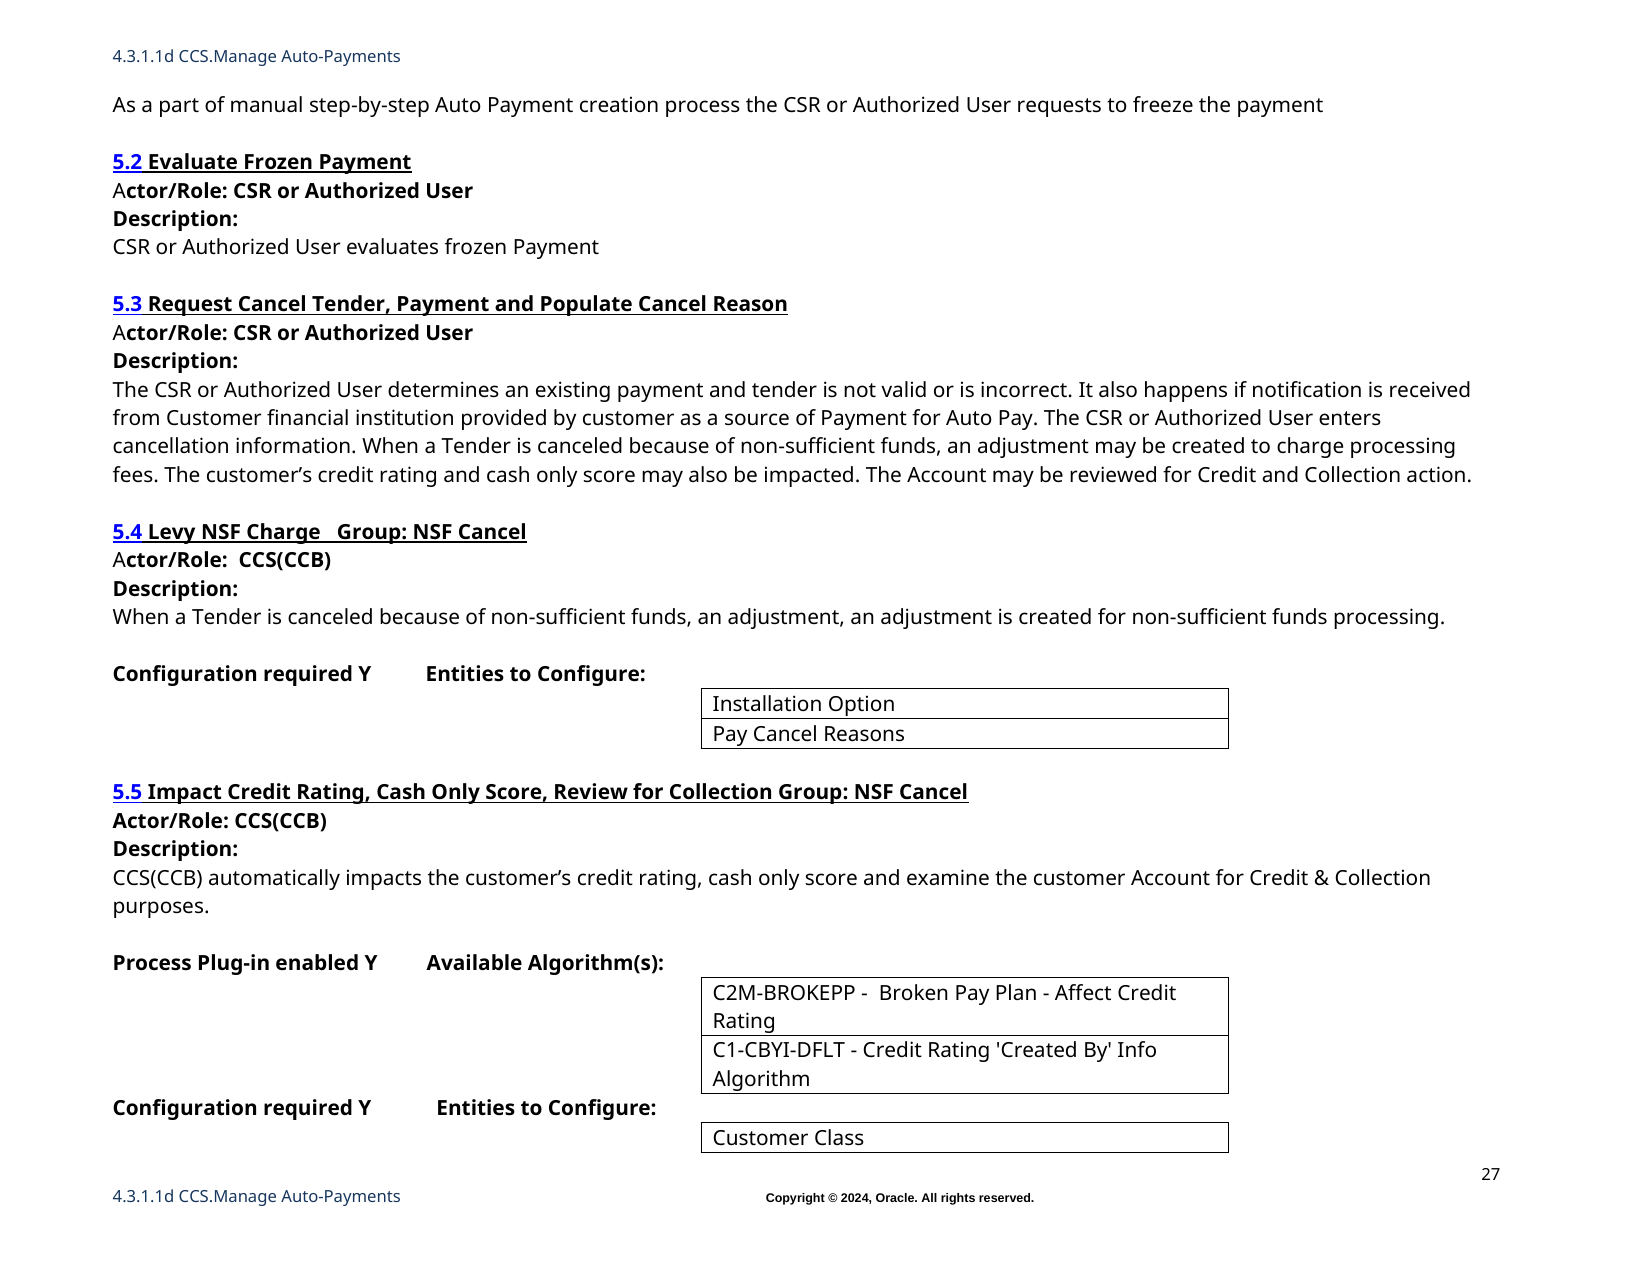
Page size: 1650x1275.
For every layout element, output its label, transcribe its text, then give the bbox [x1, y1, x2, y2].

text Description: [112, 574, 1500, 602]
text As a part of manual step-by-step Auto Payment creation process the CSR or Authorized User requests to freeze the payment [112, 90, 1500, 119]
table_cell C1-CBYI-DFLT - Credit Rating 'Created By' Info Algorithm [702, 1036, 1228, 1092]
text When a Tender is canceled because of non-sufficient funds, an adjustment, an adjustment is created for non-sufficient funds processing. [112, 602, 1500, 631]
text Actor/Role: CSR or Authorized User [112, 176, 1500, 204]
text Configuration required Y Entities to Configure: [112, 1093, 1500, 1122]
text Configuration required Y Entities to Configure: [112, 659, 1500, 688]
text The CSR or Authorized User determines an existing payment and tender is not valid or is incorrect. It also happens if notification is received from Customer financial institution provided by customer as a source of Payment for Auto Pay. The CSR or Authorized User enters cancellation information. When a Tender is canceled because of non-sufficient funds, an adjustment may be created to charge processing fees. The customer’s credit rating and cash only score may also be impacted. The Account may be reviewed for Credit and Collection action. [112, 375, 1500, 488]
text Actor/Role: CCS(CCB) [112, 806, 1500, 834]
text 5.4 Levy NSF Charge Group: NSF Cancel [112, 517, 1500, 545]
text CSR or Authorized User evaluates frozen Payment [112, 233, 1500, 261]
table_header Installation Option [702, 689, 1228, 718]
table_cell Pay Cancel Reasons [702, 719, 1228, 748]
text Actor/Role: CCS(CCB) [112, 545, 1500, 574]
text Process Plug-in enabled Y Available Algorithm(s): [112, 948, 1500, 977]
text 5.2 Evaluate Frozen Payment [112, 147, 1500, 176]
text Actor/Role: CSR or Authorized User [112, 318, 1500, 346]
text Description: [112, 204, 1500, 233]
text 5.5 Impact Credit Rating, Cash Only Score, Review for Collection Group: NSF Cancel [112, 777, 1500, 806]
text 5.3 Request Cancel Tender, Payment and Populate Cancel Reason [112, 289, 1500, 318]
text Description: [112, 834, 1500, 863]
table_header Customer Class [702, 1123, 1228, 1152]
table_header C2M-BROKEPP - Broken Pay Plan - Affect Credit Rating [702, 978, 1228, 1034]
text Description: [112, 346, 1500, 375]
text CCS(CCB) automatically impacts the customer’s credit rating, cash only score and examine the customer Account for Credit & Collection purposes. [112, 863, 1500, 920]
